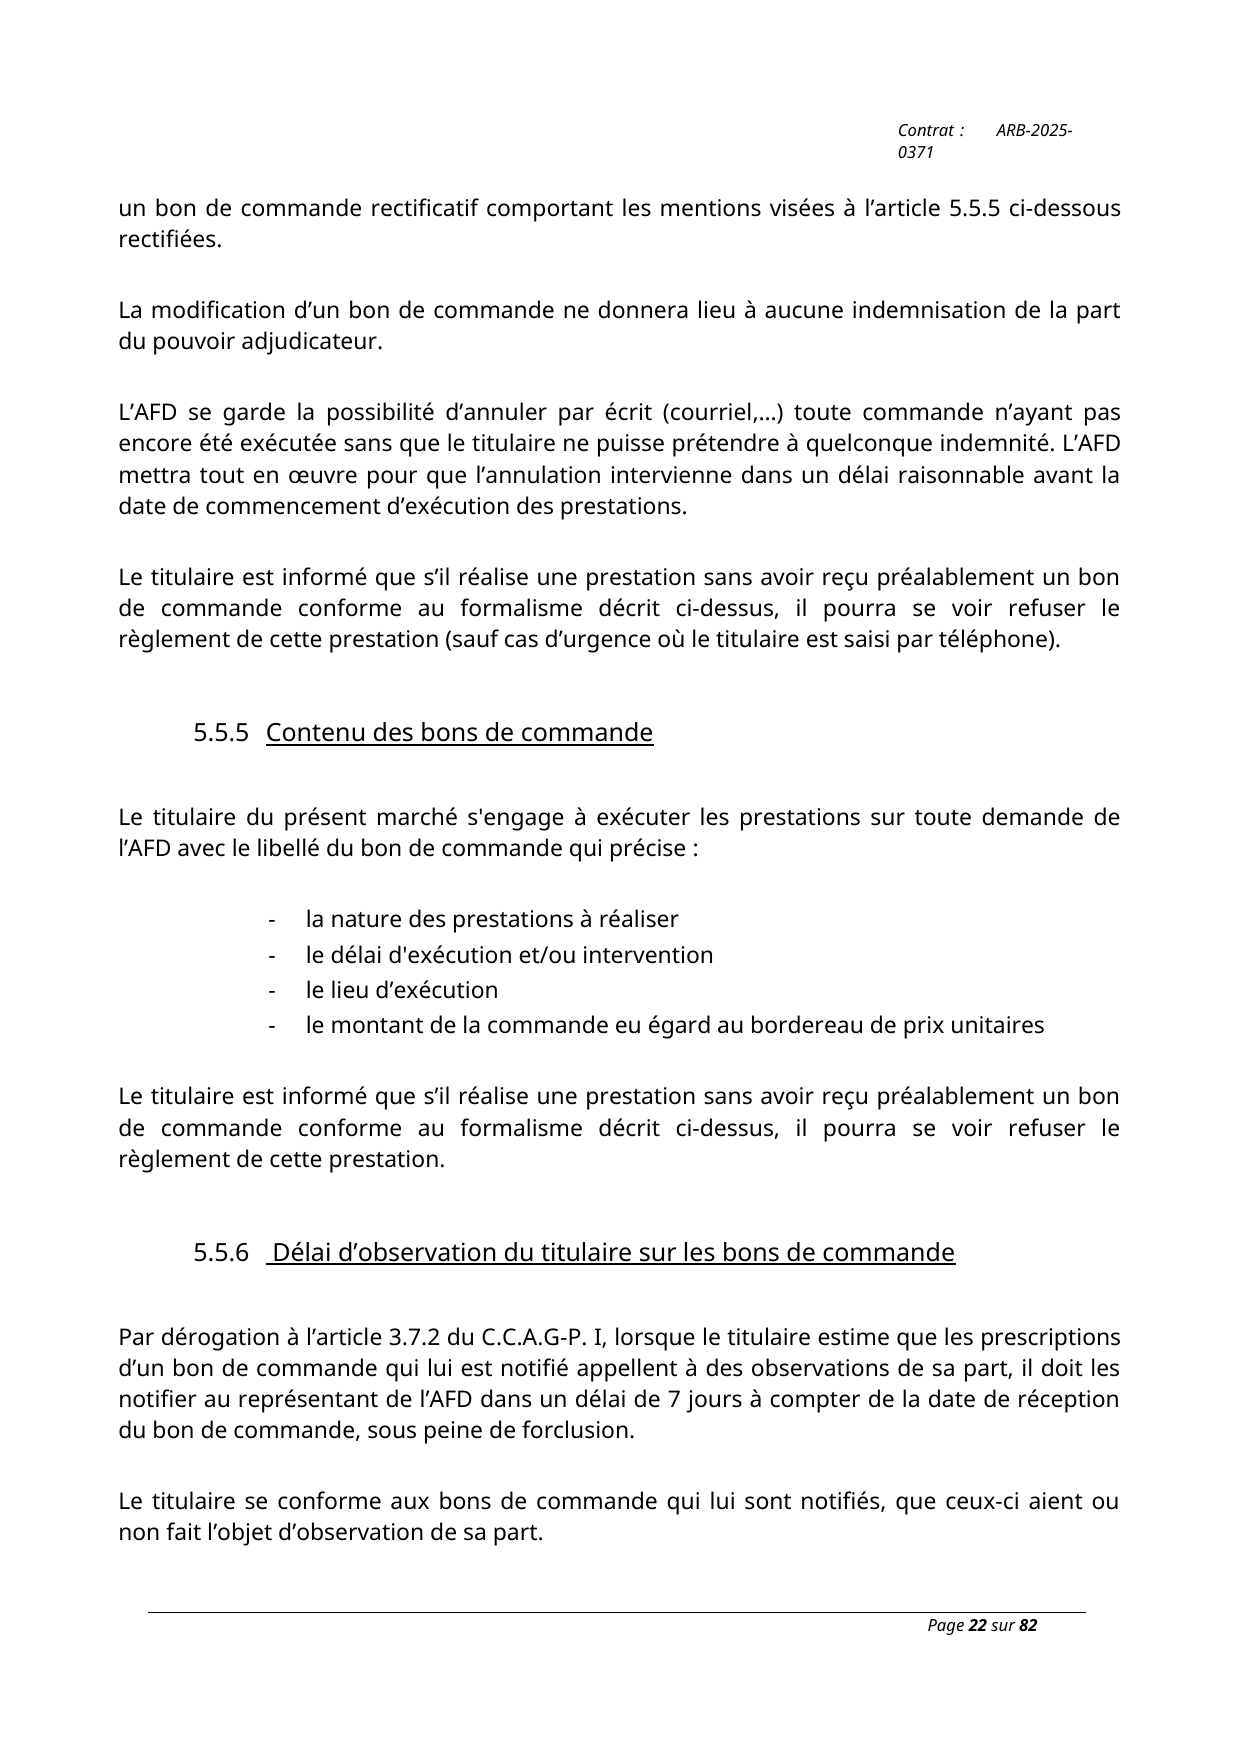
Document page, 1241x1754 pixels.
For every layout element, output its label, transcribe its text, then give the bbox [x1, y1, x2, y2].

text L’AFD se garde la possibilité d’annuler par écrit (courriel,…) toute commande n’ayant pas encore été exécutée sans que le titulaire ne puisse prétendre à quelconque indemnité. L’AFD mettra tout en œuvre pour que l’annulation intervienne dans un délai raisonnable avant la date de commencement d’exécution des prestations. [118, 396, 1122, 521]
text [118, 192, 1122, 254]
text Le titulaire est informé que s’il réalise une prestation sans avoir reçu préalablement un bon de commande conforme au formalisme décrit ci-dessus, il pourra se voir refuser le règlement de cette prestation. [118, 1080, 1122, 1174]
text Le titulaire est informé que s’il réalise une prestation sans avoir reçu préalablement un bon de commande conforme au formalisme décrit ci-dessus, il pourra se voir refuser le règlement de cette prestation (sauf cas d’urgence où le titulaire est saisi par téléphone). [118, 561, 1122, 654]
text Délai d’observation du titulaire sur les bons de commande [193, 1234, 1122, 1268]
text Le titulaire se conforme aux bons de commande qui lui sont notifiés, que ceux-ci aient ou non fait l’objet d’observation de sa part. [118, 1485, 1122, 1548]
list le lieu d’exécution [268, 974, 1122, 1005]
text La modification d’un bon de commande ne donnera lieu à aucune indemnisation de la part du pouvoir adjudicateur. [118, 294, 1122, 357]
text Par dérogation à l’article 3.7.2 du C.C.A.G-P. I, lorsque le titulaire estime que les prescriptions d’un bon de commande qui lui est notifié appellent à des observations de sa part, il doit les notifier au représentant de l’AFD dans un délai de 7 jours à compter de la date de réception du bon de commande, sous peine de forclusion. [118, 1321, 1122, 1446]
text Contenu des bons de commande [193, 715, 1122, 749]
text Le titulaire du présent marché s'engage à exécuter les prestations sur toute demande de l’AFD avec le libellé du bon de commande qui précise : [118, 801, 1122, 863]
list la nature des prestations à réaliser [268, 903, 1122, 934]
list le montant de la commande eu égard au bordereau de prix unitaires [268, 1009, 1122, 1041]
list le délai d'exécution et/ou intervention [268, 938, 1122, 970]
